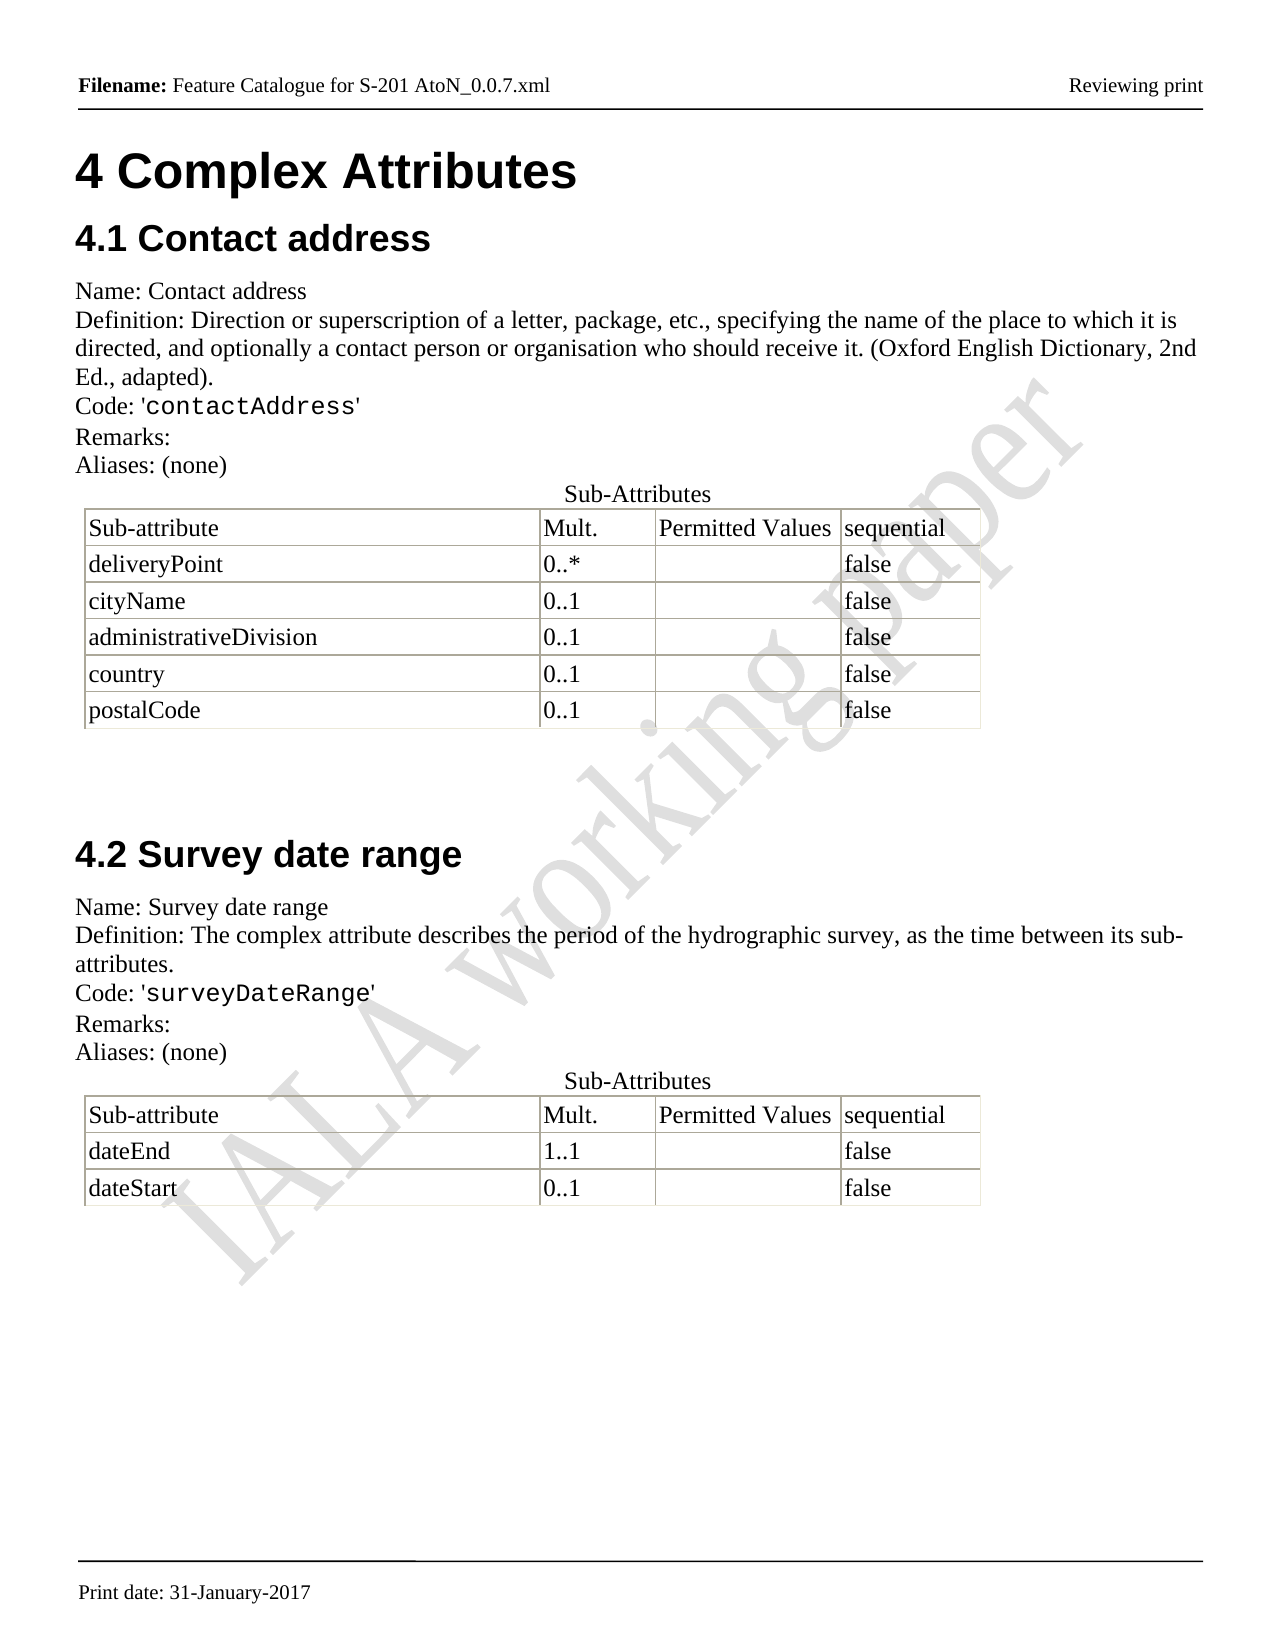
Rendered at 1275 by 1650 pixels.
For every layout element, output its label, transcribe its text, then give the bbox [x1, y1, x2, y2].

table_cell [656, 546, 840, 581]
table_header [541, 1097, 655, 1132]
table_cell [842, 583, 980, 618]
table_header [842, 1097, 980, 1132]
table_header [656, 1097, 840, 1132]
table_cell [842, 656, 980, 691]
text Sub-Attributes [75, 479, 1200, 508]
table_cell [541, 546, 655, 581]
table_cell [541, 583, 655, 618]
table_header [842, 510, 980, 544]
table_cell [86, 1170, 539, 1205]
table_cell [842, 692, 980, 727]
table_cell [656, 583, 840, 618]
text Name: Survey date range Definition: The complex attribute describes the period of the hydrographic survey, as the time between its sub-attributes. Code: 'surveyDateRange' Remarks: Aliases: (none) [75, 892, 1200, 1066]
text Name: Contact address Definition: Direction or superscription of a letter, package, etc., specifying the name of the place to which it is directed, and optionally a contact person or organisation who should receive it. (Oxford English Dictionary, 2nd Ed., adapted). Code: 'contactAddress' Remarks: Aliases: (none) [75, 276, 1200, 479]
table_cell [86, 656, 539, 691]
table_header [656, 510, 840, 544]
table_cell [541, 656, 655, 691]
subtitle 4.1 Contact address [75, 216, 1200, 259]
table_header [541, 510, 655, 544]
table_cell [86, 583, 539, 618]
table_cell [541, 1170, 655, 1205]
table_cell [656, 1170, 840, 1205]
text Sub-Attributes [75, 1066, 1200, 1095]
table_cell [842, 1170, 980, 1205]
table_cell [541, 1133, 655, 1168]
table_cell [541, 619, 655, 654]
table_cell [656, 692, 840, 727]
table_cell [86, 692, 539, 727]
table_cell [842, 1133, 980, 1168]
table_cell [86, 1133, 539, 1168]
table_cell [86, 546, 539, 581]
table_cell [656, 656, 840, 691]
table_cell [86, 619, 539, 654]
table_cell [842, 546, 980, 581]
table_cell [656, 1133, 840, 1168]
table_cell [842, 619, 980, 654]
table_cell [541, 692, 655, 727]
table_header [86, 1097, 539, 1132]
subtitle 4.2 Survey date range [75, 832, 1200, 875]
subtitle 4 Complex Attributes [75, 142, 1200, 199]
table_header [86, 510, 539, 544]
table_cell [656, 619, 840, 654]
